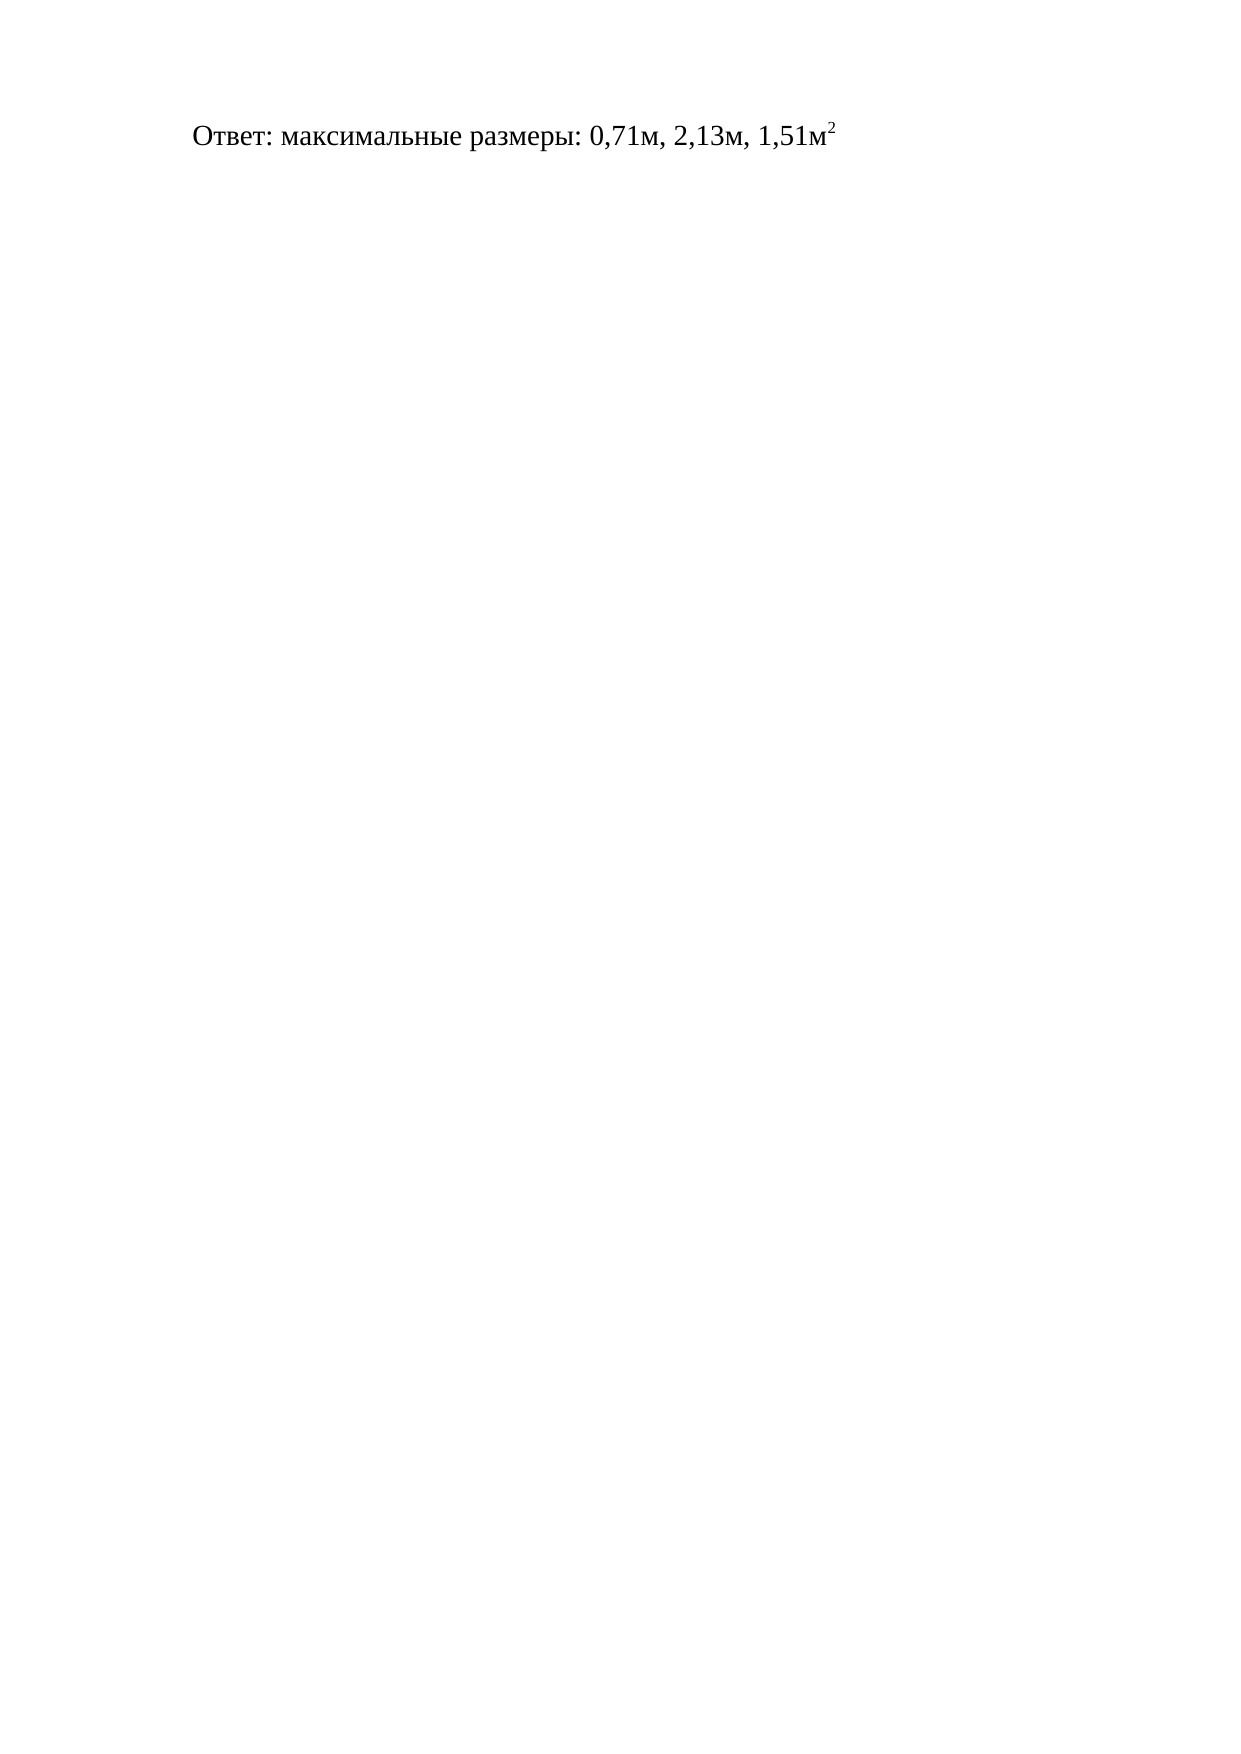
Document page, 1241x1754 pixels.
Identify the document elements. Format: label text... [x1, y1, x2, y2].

text Ответ: максимальные размеры: 0,71м, 2,13м, 1,51м2 [118, 118, 1122, 152]
